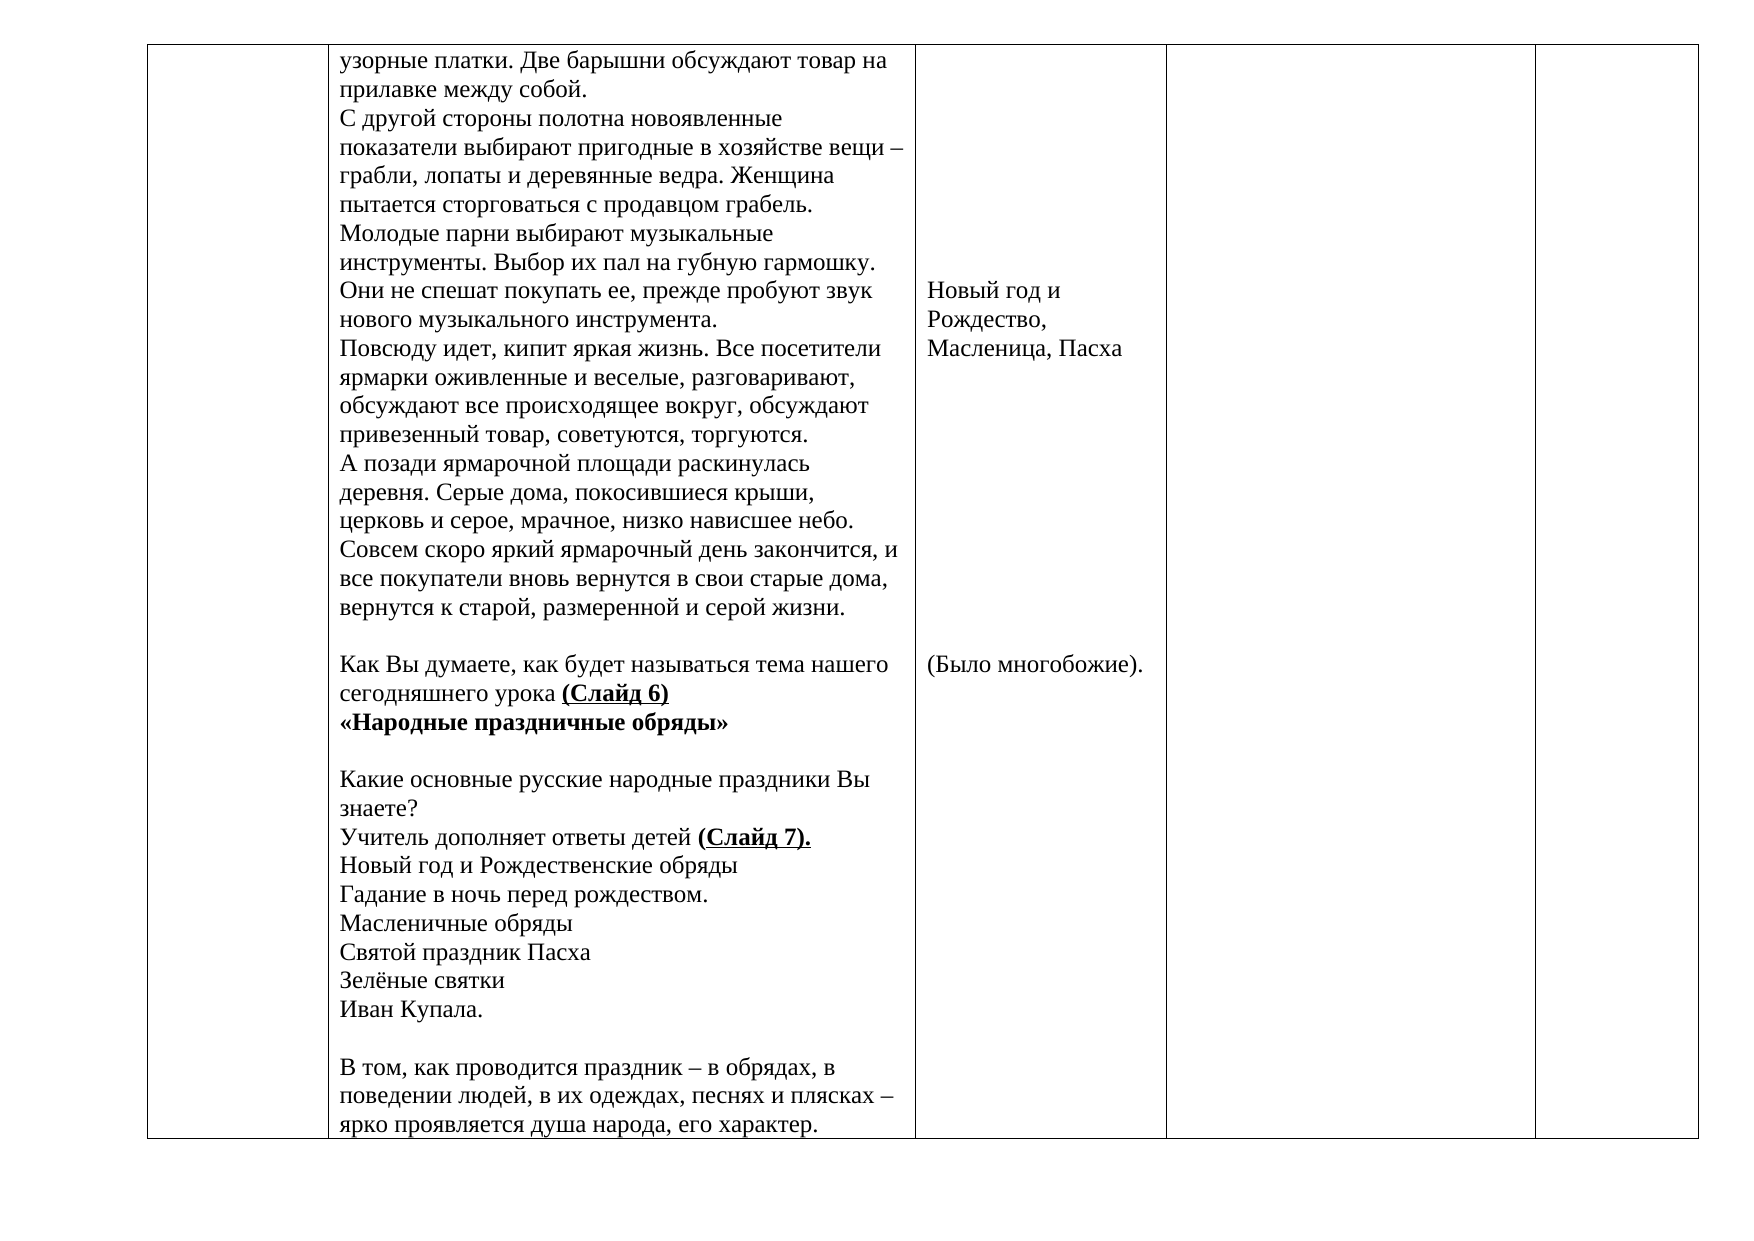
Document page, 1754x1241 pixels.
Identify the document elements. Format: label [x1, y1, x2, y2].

table_cell [329, 45, 915, 1138]
table_cell [916, 45, 1166, 1138]
table_cell [1536, 45, 1698, 1138]
table_cell [148, 45, 328, 1138]
table_cell [1167, 45, 1535, 1138]
